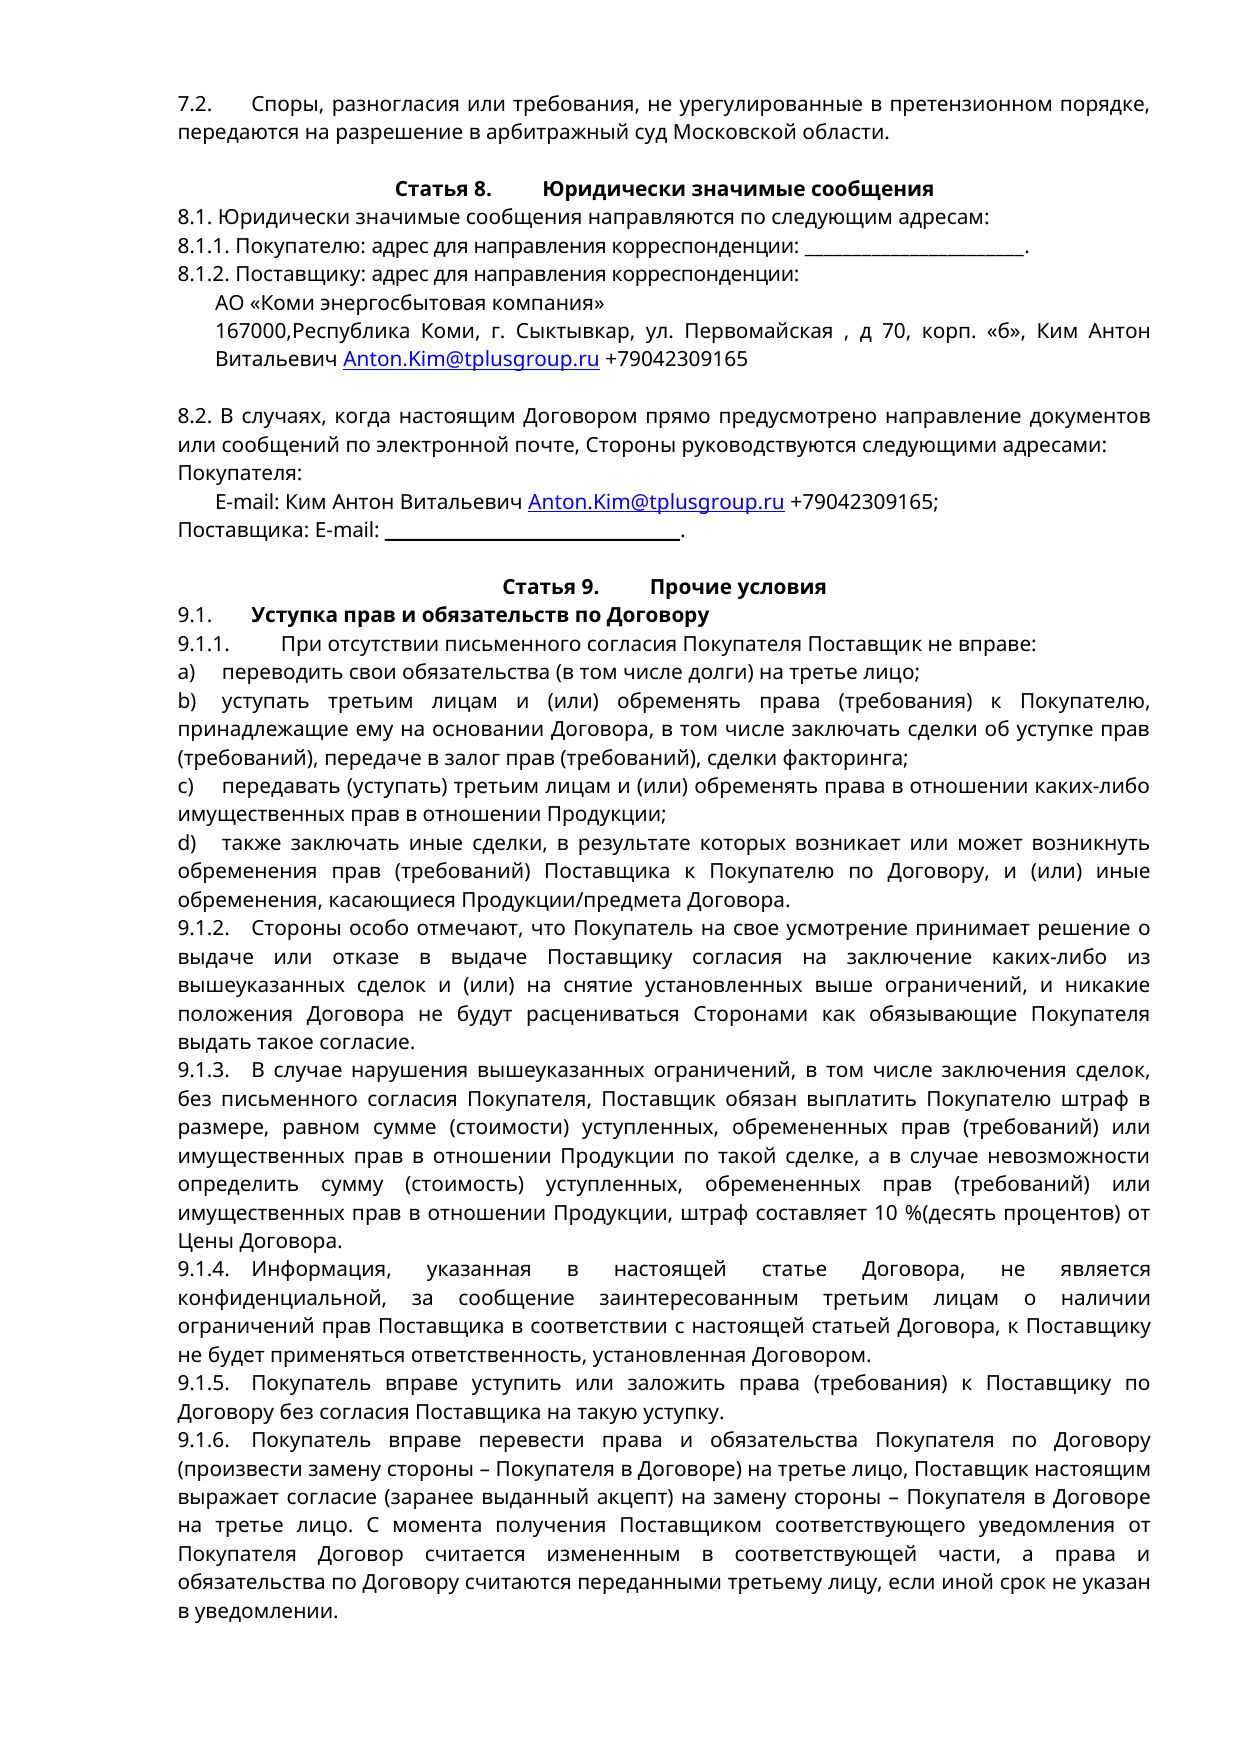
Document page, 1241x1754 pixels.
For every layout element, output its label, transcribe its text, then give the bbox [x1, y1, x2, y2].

list Информация, указанная в настоящей статье Договора, не является конфиденциальной, за сообщение заинтересованным третьим лицам о наличии ограничений прав Поставщика в соответствии с настоящей статьей Договора, к Поставщику не будет применяться ответственность, установленная Договором. [177, 1254, 1152, 1368]
text 8.1.2. Поставщику: адрес для направления корреспонденции: [177, 259, 1152, 288]
text АО «Коми энергосбытовая компания» [215, 288, 1152, 316]
list переводить свои обязательства (в том числе долги) на третье лицо; [177, 657, 1152, 686]
list передавать (уступать) третьим лицам и (или) обременять права в отношении каких-либо имущественных прав в отношении Продукции; [177, 771, 1152, 828]
text Покупателя: [177, 458, 1152, 487]
list также заключать иные сделки, в результате которых возникает или может возникнуть обременения прав (требований) Поставщика к Покупателю по Договору, и (или) иные обременения, касающиеся Продукции/предмета Договора. [177, 828, 1152, 913]
text 8.2. В случаях, когда настоящим Договором прямо предусмотрено направление документов или сообщений по электронной почте, Стороны руководствуются следующими адресами: [177, 401, 1152, 458]
list Покупатель вправе перевести права и обязательства Покупателя по Договору (произвести замену стороны – Покупателя в Договоре) на третье лицо, Поставщик настоящим выражает согласие (заранее выданный акцепт) на замену стороны – Покупателя в Договоре на третье лицо. С момента получения Поставщиком соответствующего уведомления от Покупателя Договор считается измененным в соответствующей части, а права и обязательства по Договору считаются переданными третьему лицу, если иной срок не указан в уведомлении. [177, 1425, 1152, 1624]
text 167000,Республика Коми, г. Сыктывкар, ул. Первомайская , д 70, корп. «б», Ким Антон Витальевич Anton.Kim@tplusgroup.ru +79042309165 [215, 316, 1152, 373]
text E-mail: Ким Антон Витальевич Anton.Kim@tplusgroup.ru +79042309165; [215, 487, 1152, 515]
text 8.1.1. Покупателю: адрес для направления корреспонденции: _______________________. [177, 231, 1152, 259]
list В случае нарушения вышеуказанных ограничений, в том числе заключения сделок, без письменного согласия Покупателя, Поставщик обязан выплатить Покупателю штраф в размере, равном сумме (стоимости) уступленных, обремененных прав (требований) или имущественных прав в отношении Продукции по такой сделке, а в случае невозможности определить сумму (стоимость) уступленных, обремененных прав (требований) или имущественных прав в отношении Продукции, штраф составляет 10 %(десять процентов) от Цены Договора. [177, 1056, 1152, 1254]
list Стороны особо отмечают, что Покупатель на свое усмотрение принимает решение о выдаче или отказе в выдаче Поставщику согласия на заключение каких-либо из вышеуказанных сделок и (или) на снятие установленных выше ограничений, и никакие положения Договора не будут расцениваться Сторонами как обязывающие Покупателя выдать такое согласие. [177, 913, 1152, 1056]
list уступать третьим лицам и (или) обременять права (требования) к Покупателю, принадлежащие ему на основании Договора, в том числе заключать сделки об уступке прав (требований), передаче в залог прав (требований), сделки факторинга; [177, 686, 1152, 771]
list Покупатель вправе уступить или заложить права (требования) к Поставщику по Договору без согласия Поставщика на такую уступку. [177, 1368, 1152, 1425]
text 8.1. Юридически значимые сообщения направляются по следующим адресам: [177, 202, 1152, 231]
list Уступка прав и обязательств по Договору [177, 601, 1152, 629]
list При отсутствии письменного согласия Покупателя Поставщик не вправе: [177, 629, 1152, 657]
list Юридически значимые сообщения [177, 174, 1152, 202]
list Прочие условия [177, 572, 1152, 601]
text Поставщика: E-mail: _________________________________. [177, 515, 1152, 544]
list Споры, разногласия или требования, не урегулированные в претензионном порядке, передаются на разрешение в арбитражный суд Московской области. [177, 89, 1152, 146]
